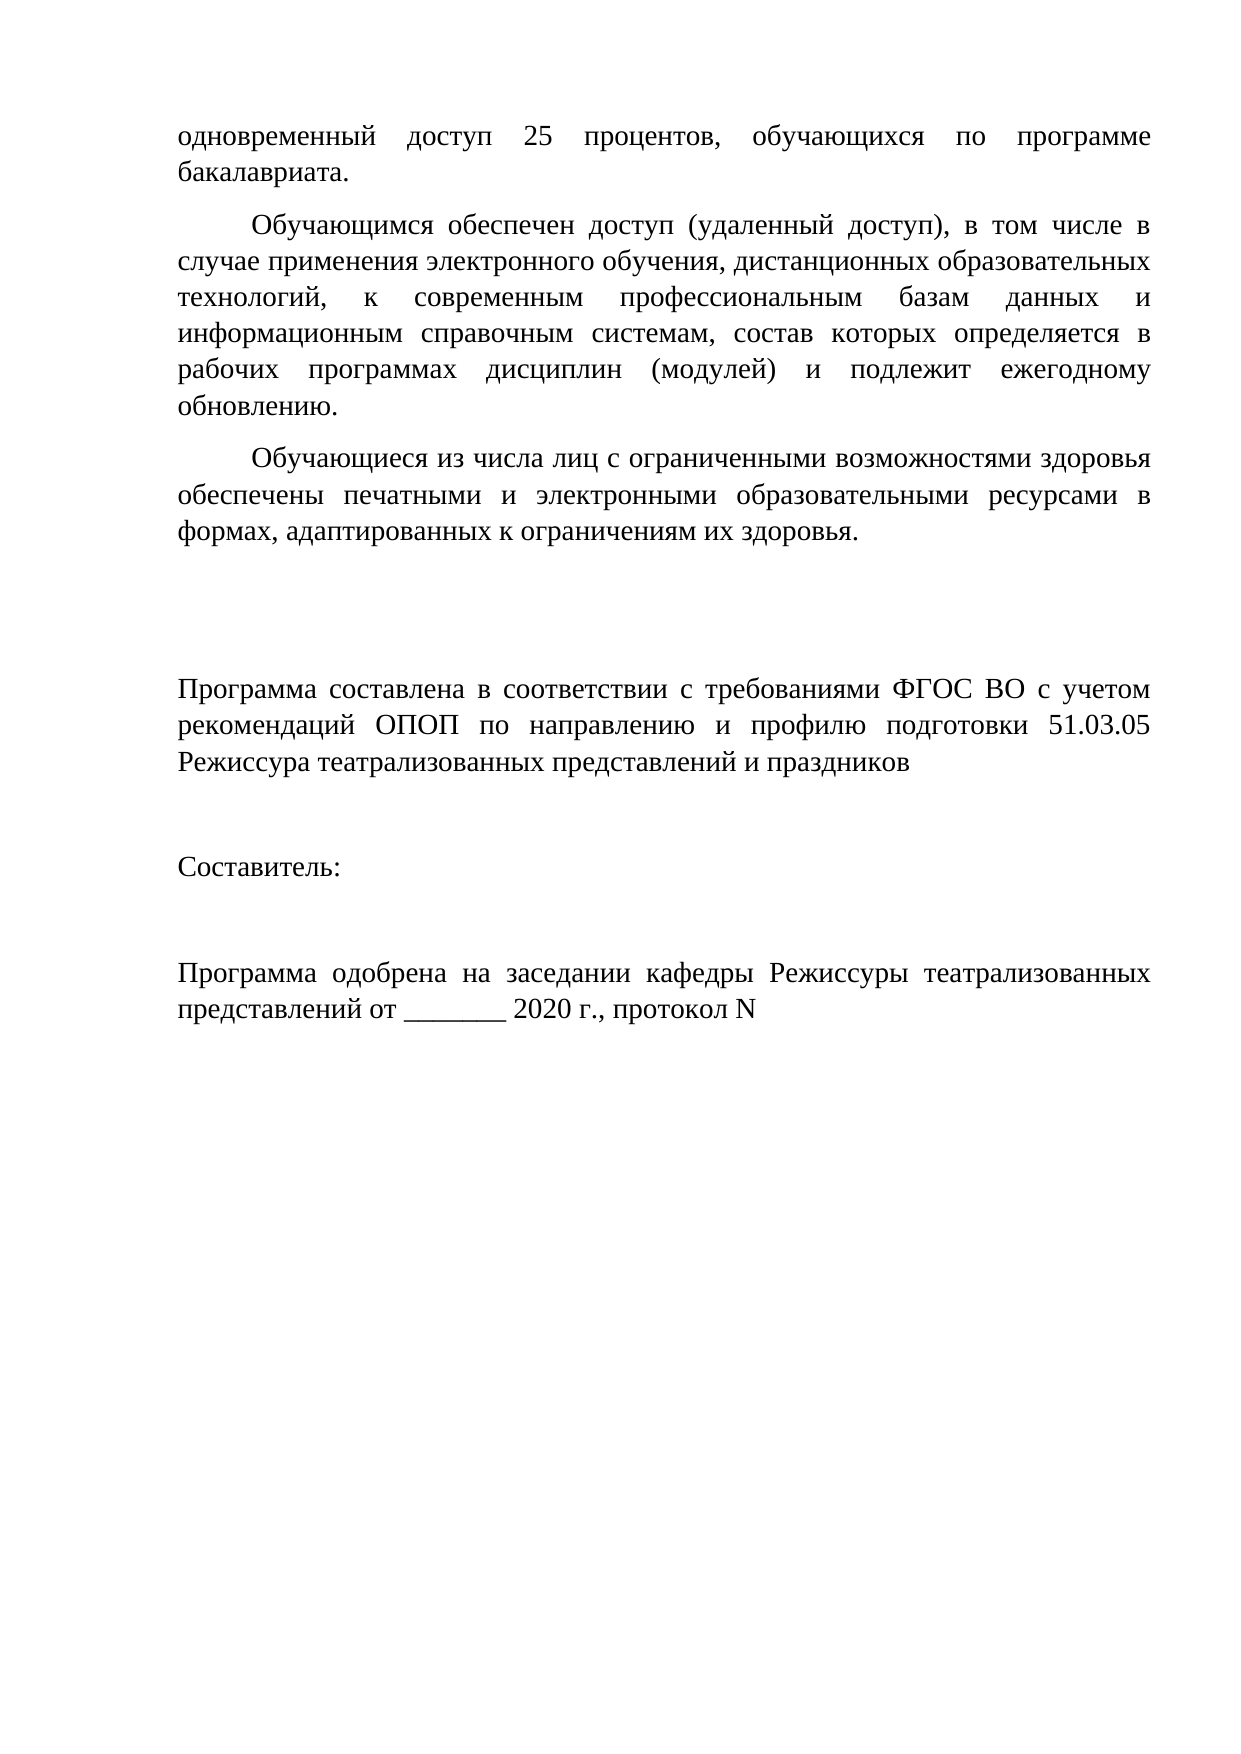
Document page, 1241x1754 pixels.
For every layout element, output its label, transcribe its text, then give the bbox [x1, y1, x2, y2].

text Составитель: [177, 849, 1152, 883]
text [177, 118, 1152, 188]
text Программа составлена в соответствии с требованиями ФГОС ВО с учетом рекомендаций ОПОП по направлению и профилю подготовки 51.03.05 Режиссура театрализованных представлений и праздников [177, 671, 1152, 777]
text Обучающиеся из числа лиц с ограниченными возможностями здоровья обеспечены печатными и электронными образовательными ресурсами в формах, адаптированных к ограничениям их здоровья. [177, 441, 1152, 546]
text Обучающимся обеспечен доступ (удаленный доступ), в том числе в случае применения электронного обучения, дистанционных образовательных технологий, к современным профессиональным базам данных и информационным справочным системам, состав которых определяется в рабочих программах дисциплин (модулей) и подлежит ежегодному обновлению. [177, 207, 1152, 421]
text Программа одобрена на заседании кафедры Режиссуры театрализованных представлений от _______ 2020 г., протокол N [177, 955, 1152, 1024]
